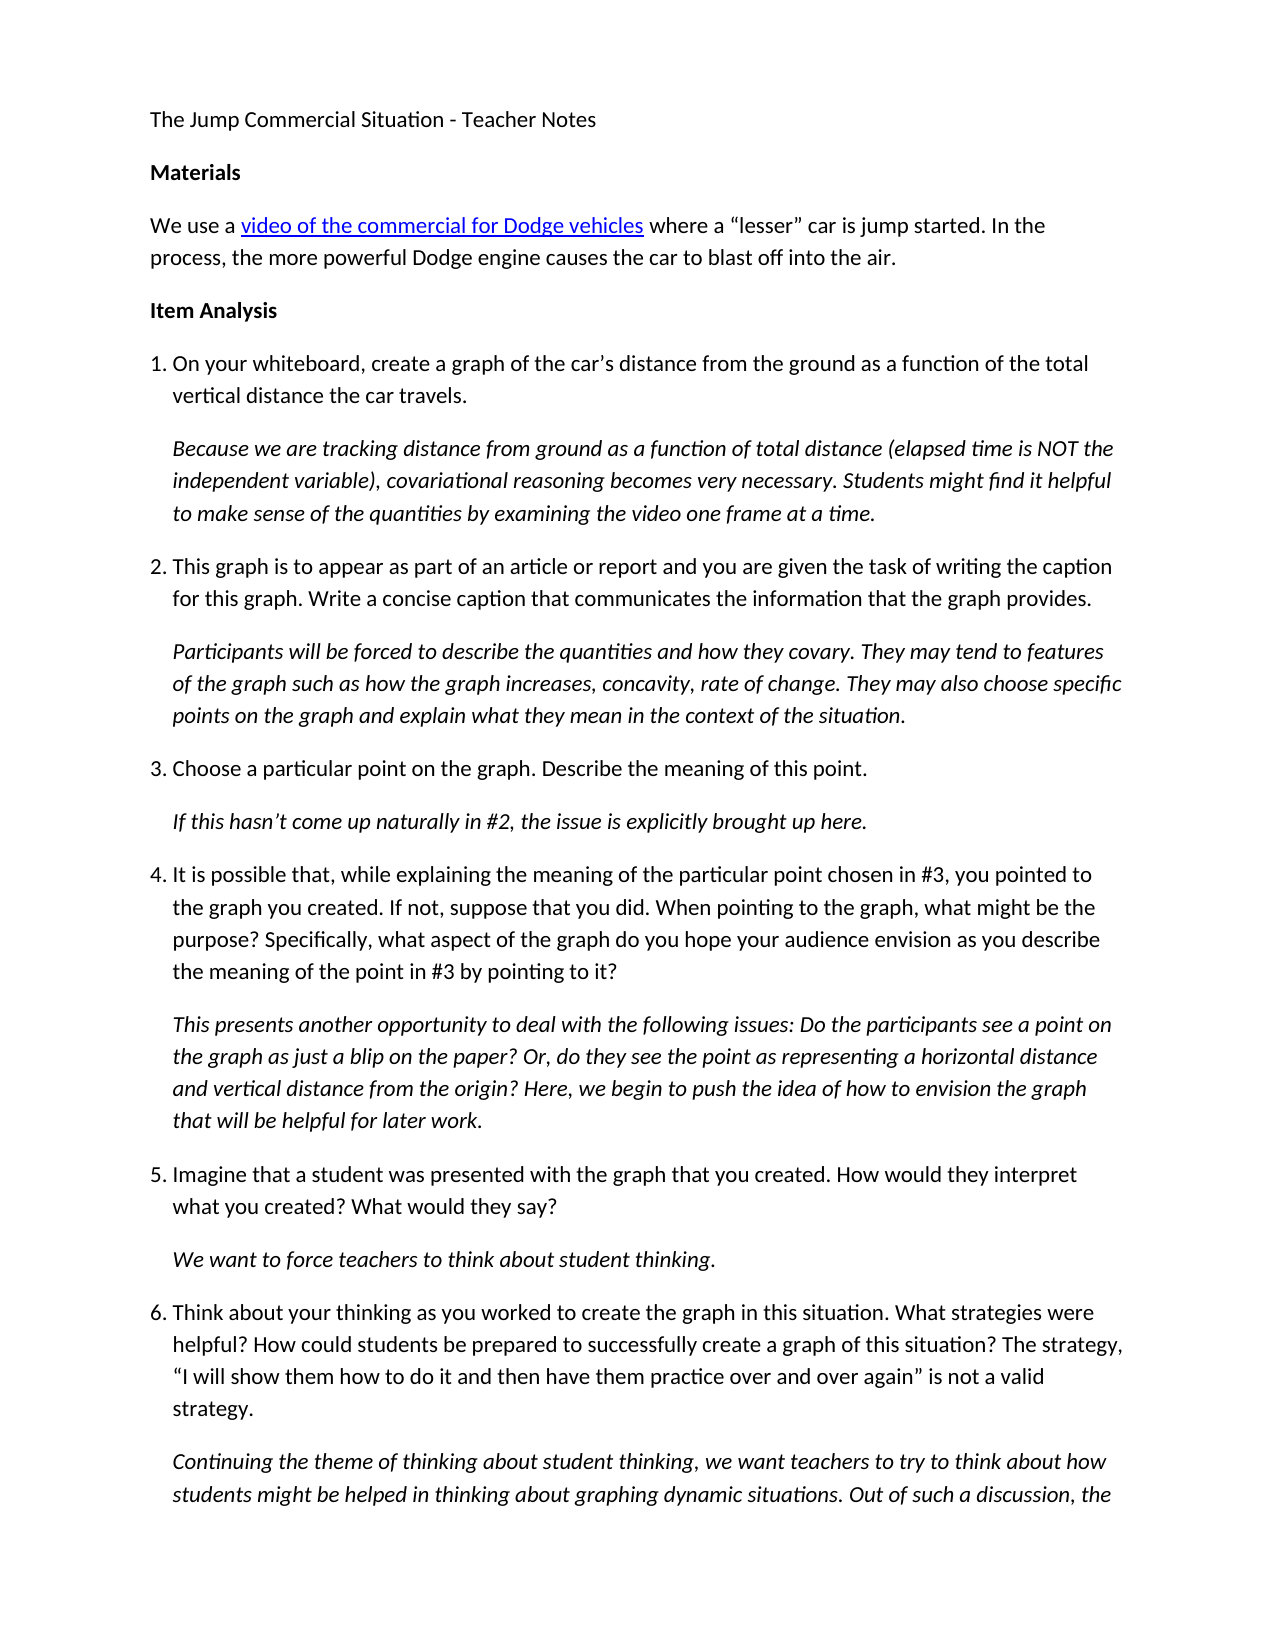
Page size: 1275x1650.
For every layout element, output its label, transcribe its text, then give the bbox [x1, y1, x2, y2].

text 3. Choose a particular point on the graph. Describe the meaning of this point. [150, 754, 1125, 782]
text Participants will be forced to describe the quantities and how they covary. They may tend to features of the graph such as how the graph increases, concavity, rate of change. They may also choose specific points on the graph and explain what they mean in the context of the situation. [172, 637, 1125, 729]
text 5. Imagine that a student was presented with the graph that you created. How would they interpret what you created? What would they say? [150, 1160, 1125, 1220]
text Item Analysis [150, 296, 1125, 324]
text Materials [150, 158, 1125, 186]
text 4. It is possible that, while explaining the meaning of the particular point chosen in #3, you pointed to the graph you created. If not, suppose that you did. When pointing to the graph, what might be the purpose? Specifically, what aspect of the graph do you hope your audience envision as you describe the meaning of the point in #3 by pointing to it? [150, 861, 1125, 985]
text 1. On your whiteboard, create a graph of the car’s distance from the ground as a function of the total vertical distance the car travels. [150, 349, 1125, 409]
text We want to force teachers to think about student thinking. [172, 1245, 1125, 1273]
text We use a video of the commercial for Dodge vehicles where a “lesser” car is jump started. In the process, the more powerful Dodge engine causes the car to blast off into the air. [150, 211, 1125, 271]
text 2. This graph is to appear as part of an article or report and you are given the task of writing the caption for this graph. Write a concise caption that communicates the information that the graph provides. [150, 552, 1125, 612]
text If this hasn’t come up naturally in #2, the issue is explicitly brought up here. [172, 807, 1125, 836]
text Because we are tracking distance from ground as a function of total distance (elapsed time is NOT the independent variable), covariational reasoning becomes very necessary. Students might find it helpful to make sense of the quantities by examining the video one frame at a time. [150, 434, 1125, 527]
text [172, 1447, 1125, 1508]
text 6. Think about your thinking as you worked to create the graph in this situation. What strategies were helpful? How could students be prepared to successfully create a graph of this situation? The strategy, “I will show them how to do it and then have them practice over and over again” is not a valid strategy. [150, 1298, 1125, 1422]
text The Jump Commercial Situation - Teacher Notes [150, 105, 1125, 133]
text This presents another opportunity to deal with the following issues: Do the participants see a point on the graph as just a blip on the paper? Or, do they see the point as representing a horizontal distance and vertical distance from the origin? Here, we begin to push the idea of how to envision the graph that will be helpful for later work. [172, 1010, 1125, 1135]
